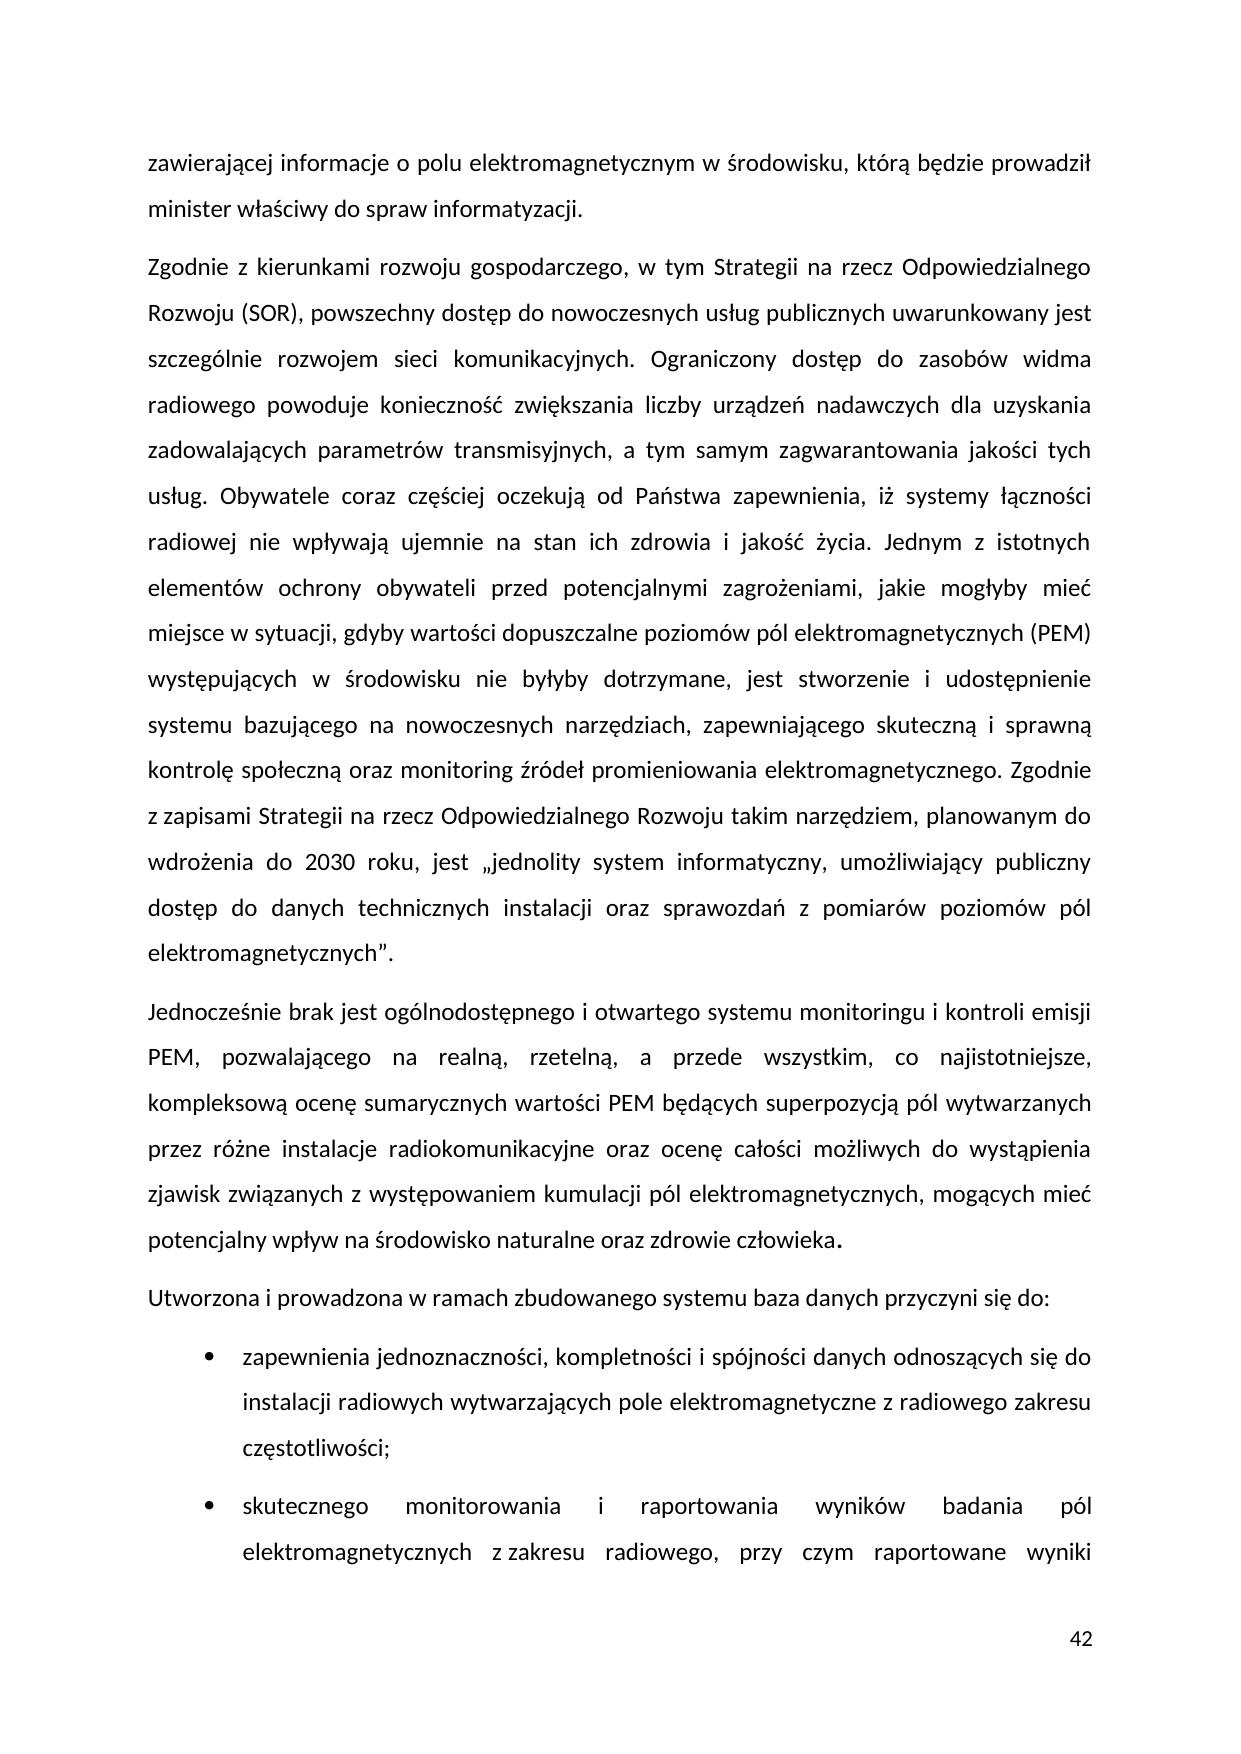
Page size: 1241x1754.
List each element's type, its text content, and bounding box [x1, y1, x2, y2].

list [205, 1491, 1093, 1567]
text Zgodnie z kierunkami rozwoju gospodarczego, w tym Strategii na rzecz Odpowiedzialnego Rozwoju (SOR), powszechny dostęp do nowoczesnych usług publicznych uwarunkowany jest szczególnie rozwojem sieci komunikacyjnych. Ograniczony dostęp do zasobów widma radiowego powoduje konieczność zwiększania liczby urządzeń nadawczych dla uzyskania zadowalających parametrów transmisyjnych, a tym samym zagwarantowania jakości tych usług. Obywatele coraz częściej oczekują od Państwa zapewnienia, iż systemy łączności radiowej nie wpływają ujemnie na stan ich zdrowia i jakość życia. Jednym z istotnych elementów ochrony obywateli przed potencjalnymi zagrożeniami, jakie mogłyby mieć miejsce w sytuacji, gdyby wartości dopuszczalne poziomów pól elektromagnetycznych (PEM) występujących w środowisku nie byłyby dotrzymane, jest stworzenie i udostępnienie systemu bazującego na nowoczesnych narzędziach, zapewniającego skuteczną i sprawną kontrolę społeczną oraz monitoring źródeł promieniowania elektromagnetycznego. Zgodnie z zapisami Strategii na rzecz Odpowiedzialnego Rozwoju takim narzędziem, planowanym do wdrożenia do 2030 roku, jest „jednolity system informatyczny, umożliwiający publiczny dostęp do danych technicznych instalacji oraz sprawozdań z pomiarów poziomów pól elektromagnetycznych”. [148, 252, 1093, 968]
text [148, 148, 1093, 224]
text Utworzona i prowadzona w ramach zbudowanego systemu baza danych przyczyni się do: [148, 1283, 1093, 1313]
text Jednocześnie brak jest ogólnodostępnego i otwartego systemu monitoringu i kontroli emisji PEM, pozwalającego na realną, rzetelną, a przede wszystkim, co najistotniejsze, kompleksową ocenę sumarycznych wartości PEM będących superpozycją pól wytwarzanych przez różne instalacje radiokomunikacyjne oraz ocenę całości możliwych do wystąpienia zjawisk związanych z występowaniem kumulacji pól elektromagnetycznych, mogących mieć potencjalny wpływ na środowisko naturalne oraz zdrowie człowieka. [148, 996, 1093, 1255]
list zapewnienia jednoznaczności, kompletności i spójności danych odnoszących się do instalacji radiowych wytwarzających pole elektromagnetyczne z radiowego zakresu częstotliwości; [205, 1341, 1093, 1463]
